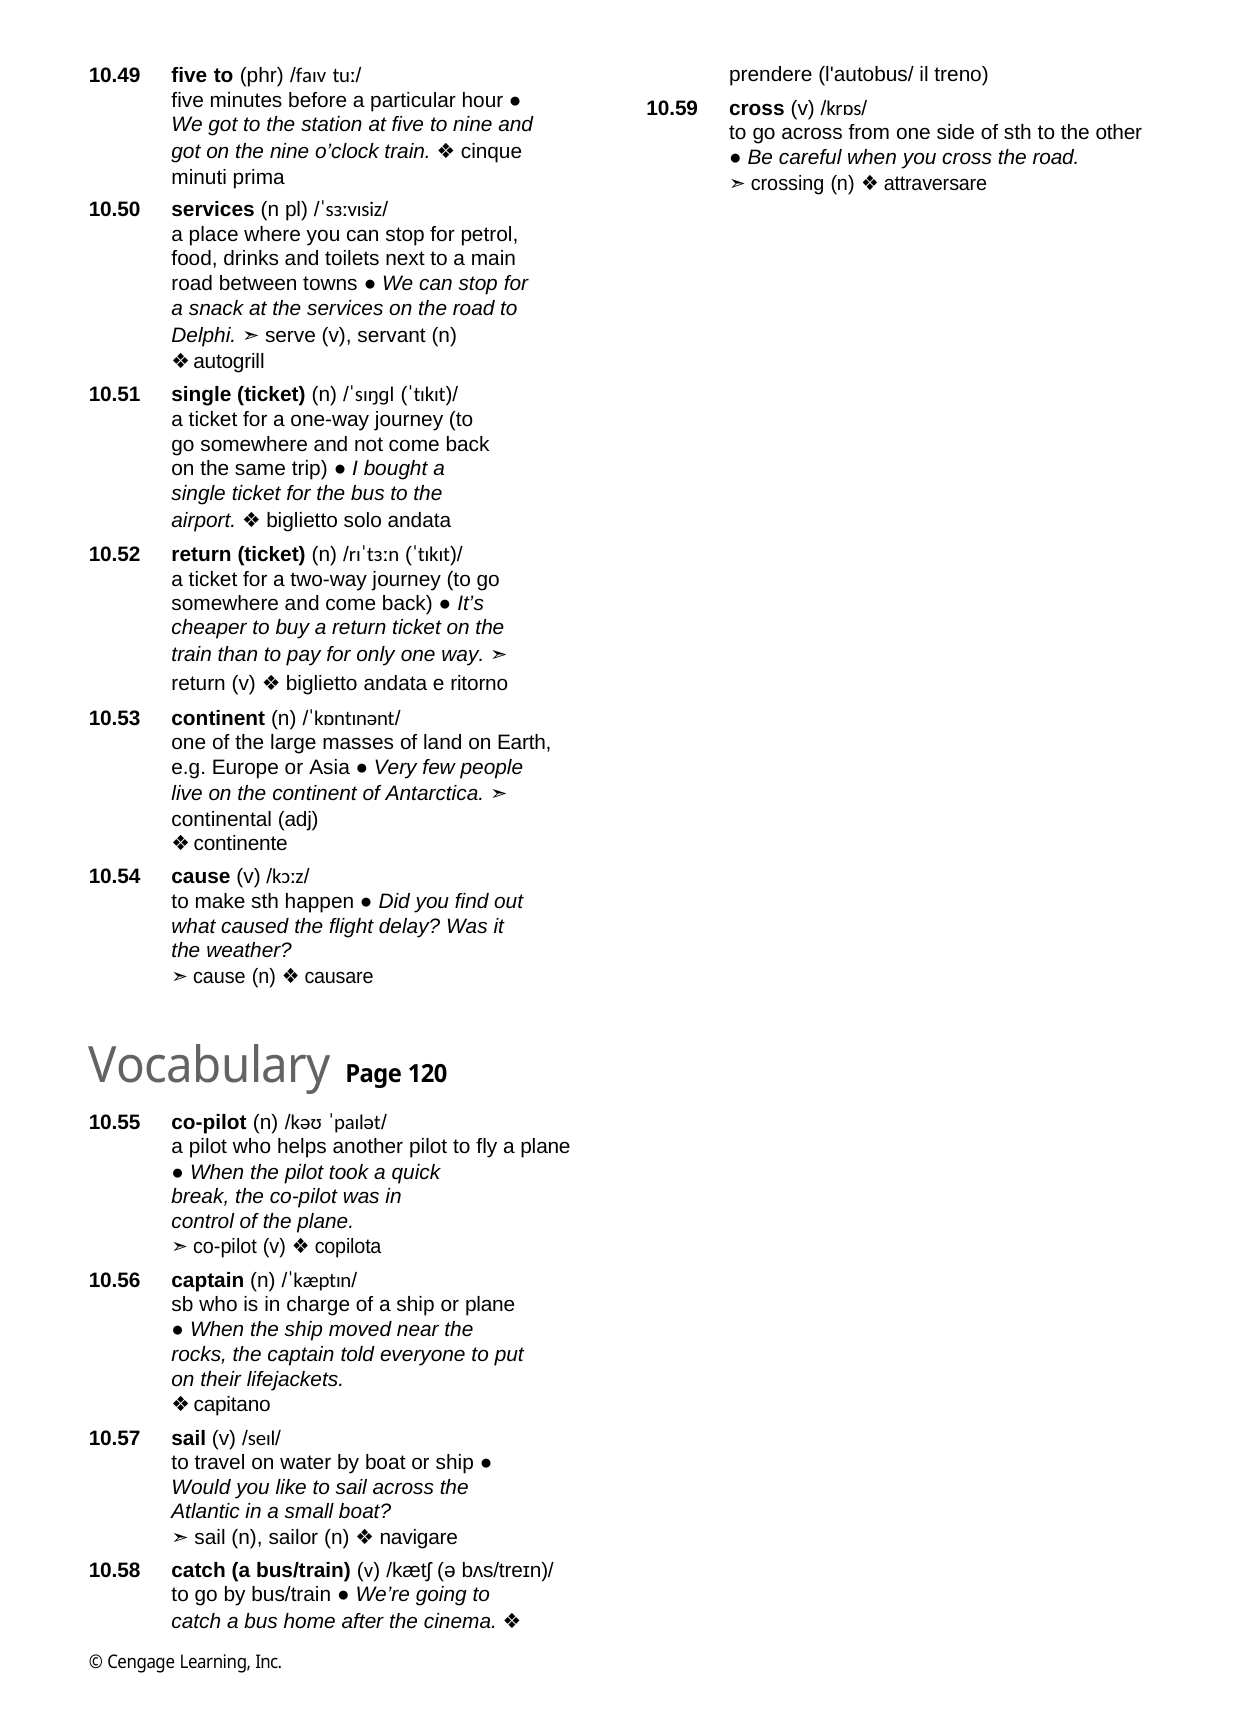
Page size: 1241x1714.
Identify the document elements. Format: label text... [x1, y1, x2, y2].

list Be careful when you cross the road. [729, 146, 1240, 169]
list five to (phr) /faɪv tuː/ [88, 62, 608, 88]
text Vocabulary Page 120 [88, 1029, 608, 1097]
list services (n pl) /ˈsɜːvɪsiz/ [88, 196, 608, 222]
list When the ship moved near the rocks, the captain told everyone to put on their lifejackets. [171, 1317, 531, 1390]
text ➣ co-pilot (v) ❖ copilota [171, 1233, 608, 1259]
list capitano [171, 1391, 608, 1417]
list cause (v) /kɔːz/ [88, 864, 608, 889]
text to go by bus/train ● We’re going to catch a bus home after the cinema. ❖ prendere (l'autobus/ il treno) [171, 1583, 530, 1634]
text ➣ cause (n) ❖ causare [171, 963, 608, 988]
list sail (v) /seɪl/ [88, 1425, 608, 1450]
text to go across from one side of sth to the other [729, 121, 1240, 144]
text to travel on water by boat or ship ● Would you like to sail across the Atlantic in a small boat? [171, 1450, 526, 1523]
text a pilot who helps another pilot to fly a plane [171, 1135, 608, 1159]
list cross (v) /krɒs/ [646, 95, 1240, 121]
list When the pilot took a quick break, the co-pilot was in control of the plane. [171, 1160, 464, 1233]
list continent (n) /ˈkɒntɪnənt/ [88, 705, 608, 730]
text to go by bus/train ● We’re going to catch a bus home after the cinema. ❖ prendere (l'autobus/ il treno) [729, 62, 1162, 86]
text sb who is in charge of a ship or plane [171, 1292, 608, 1316]
text a ticket for a two-way journey (to go somewhere and come back) ● It’s cheaper to buy a return ticket on the train than to pay for only one way. ➣ return (v) ❖ biglietto andata e ritorno [171, 567, 531, 696]
list captain (n) /ˈkæptɪn/ [88, 1267, 608, 1292]
text ➣ sail (n), sailor (n) ❖ navigare [171, 1524, 608, 1549]
text one of the large masses of land on Earth, [171, 730, 608, 754]
list co-pilot (n) /kəʊ ˈpaɪlət/ [88, 1109, 608, 1135]
text five minutes before a particular hour ● We got to the station at five to nine and got on the nine o’clock train. ❖ cinque minuti prima [171, 88, 534, 189]
list return (ticket) (n) /rɪˈtɜːn (ˈtɪkɪt)/ [88, 542, 608, 567]
list catch (a bus/train) (v) /kætʃ (ə bʌs/treɪn)/ [88, 1557, 608, 1583]
list single (ticket) (n) /ˈsɪŋɡl (ˈtɪkɪt)/ [88, 381, 608, 407]
list autogrill [171, 349, 608, 373]
text e.g. Europe or Asia ● Very few people live on the continent of Antarctica. ➣ continental (adj) [171, 756, 526, 830]
text a ticket for a one-way journey (to go somewhere and not come back on the same trip) ● I bought a single ticket for the bus to the airport. ❖ biglietto solo andata [171, 407, 499, 534]
list continente [171, 830, 608, 856]
text ➣ crossing (n) ❖ attraversare [729, 169, 1240, 196]
text a place where you can stop for petrol, food, drinks and toilets next to a main road between towns ● We can stop for a snack at the services on the road to Delphi. ➣ serve (v), servant (n) [171, 222, 534, 349]
text to make sth happen ● Did you find out what caused the flight delay? Was it the weather? [171, 889, 526, 962]
